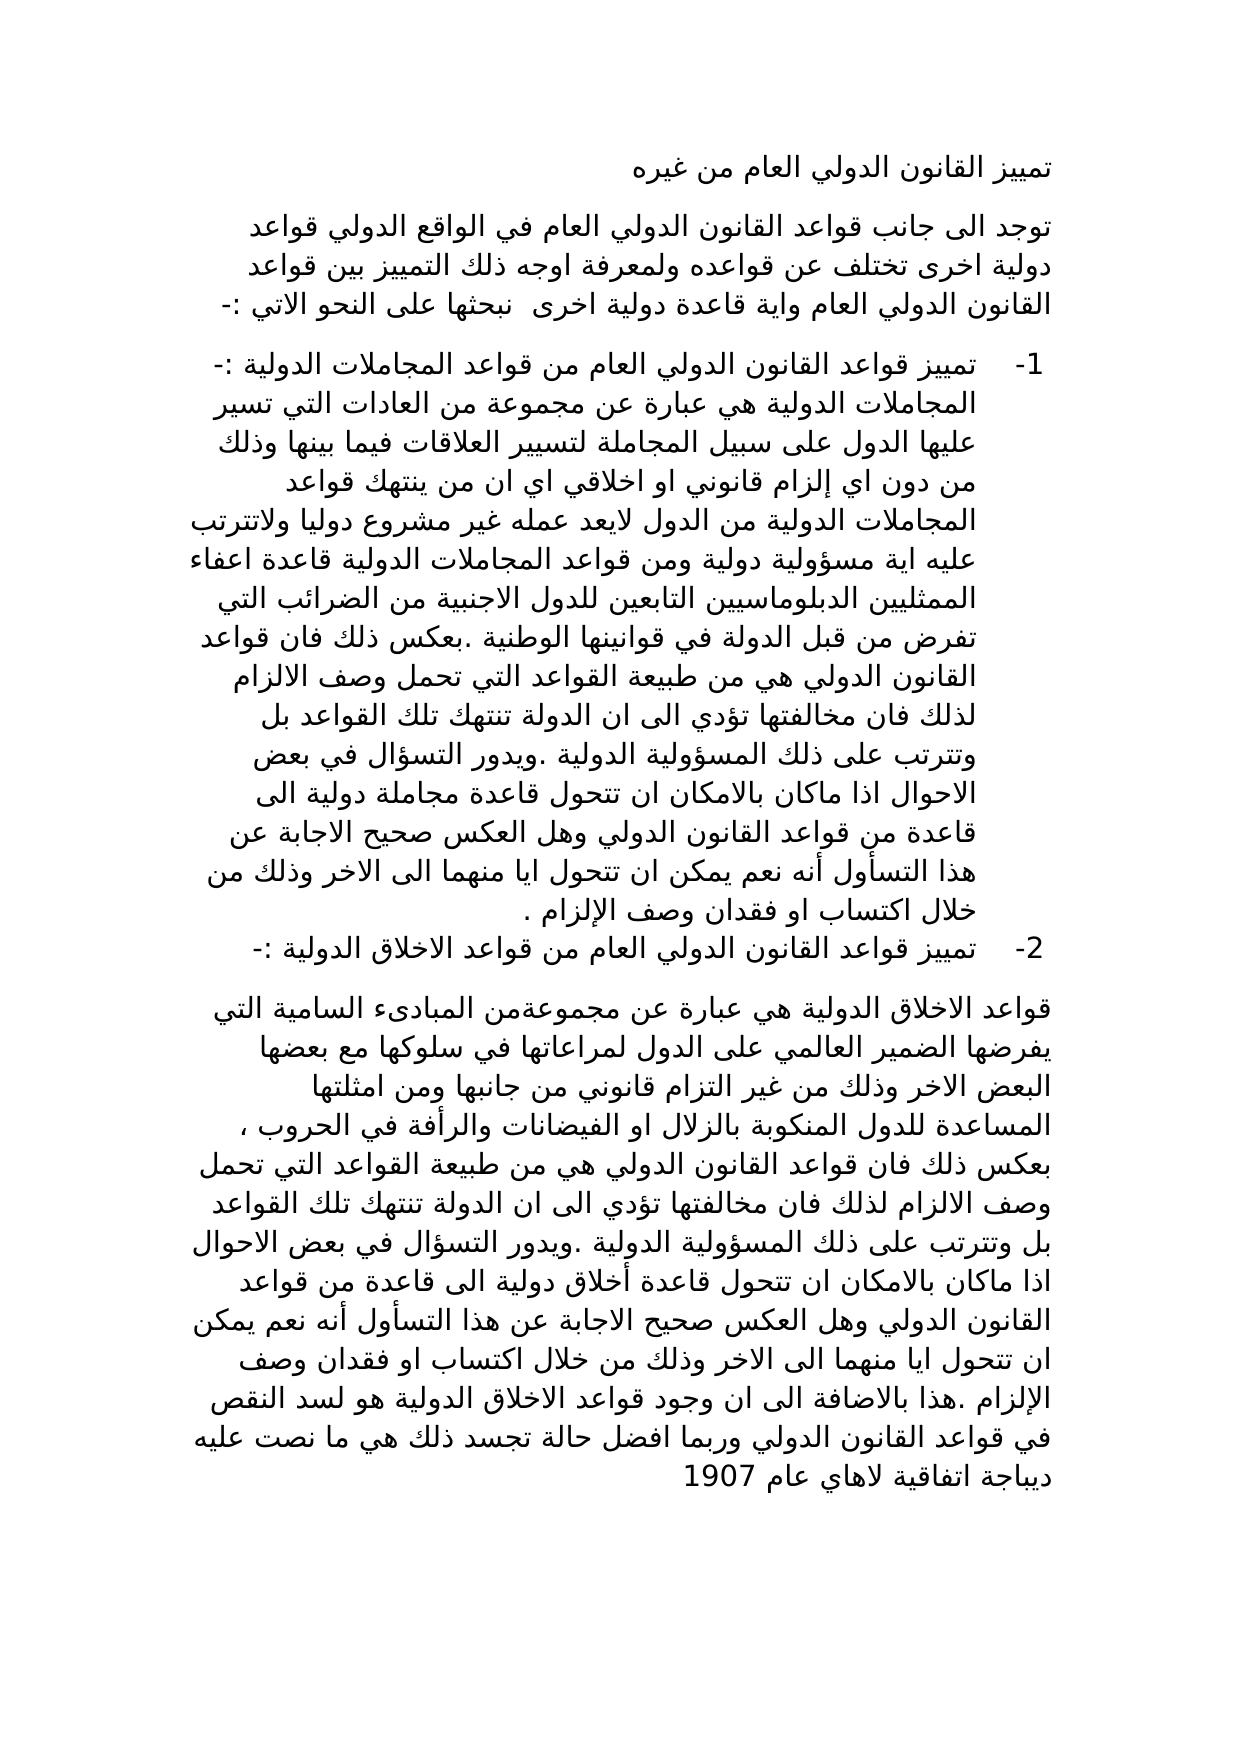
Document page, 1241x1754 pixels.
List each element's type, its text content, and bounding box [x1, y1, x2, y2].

list تمييز قواعد القانون الدولي العام من قواعد المجاملات الدولية :- [187, 347, 1015, 381]
text قواعد الاخلاق الدولية هي عبارة عن مجموعةمن المبادىء السامية التي يفرضها الضمير العالمي على الدول لمراعاتها في سلوكها مع بعضها البعض الاخر وذلك من غير التزام قانوني من جانبها ومن امثلتها المساعدة للدول المنكوبة بالزلال او الفيضانات والرأفة في الحروب ، بعكس ذلك فان قواعد القانون الدولي هي من طبيعة القواعد التي تحمل وصف الالزام لذلك فان مخالفتها تؤدي الى ان الدولة تنتهك تلك القواعد بل وتترتب على ذلك المسؤولية الدولية .ويدور التسؤال في بعض الاحوال اذا ماكان بالامكان ان تتحول قاعدة أخلاق دولية الى قاعدة من قواعد القانون الدولي وهل العكس صحيح الاجابة عن هذا التسأول أنه نعم يمكن ان تتحول ايا منهما الى الاخر وذلك من خلال اكتساب او فقدان وصف الإلزام .هذا بالاضافة الى ان وجود قواعد الاخلاق الدولية هو لسد النقص في قواعد القانون الدولي وربما افضل حالة تجسد ذلك هي ما نصت عليه ديباجة اتفاقية لاهاي عام 1907 [187, 992, 1053, 1493]
text توجد الى جانب قواعد القانون الدولي العام في الواقع الدولي قواعد دولية اخرى تختلف عن قواعده ولمعرفة اوجه ذلك التمييز بين قواعد القانون الدولي العام واية قاعدة دولية اخرى نبحثها على النحو الاتي :- [187, 210, 1053, 322]
list تمييز قواعد القانون الدولي العام من قواعد الاخلاق الدولية :- [187, 932, 1015, 966]
list المجاملات الدولية هي عبارة عن مجموعة من العادات التي تسير عليها الدول على سبيل المجاملة لتسيير العلاقات فيما بينها وذلك من دون اي إلزام قانوني او اخلاقي اي ان من ينتهك قواعد المجاملات الدولية من الدول لايعد عمله غير مشروع دوليا ولاتترتب عليه اية مسؤولية دولية ومن قواعد المجاملات الدولية قاعدة اعفاء الممثليين الدبلوماسيين التابعين للدول الاجنبية من الضرائب التي تفرض من قبل الدولة في قوانينها الوطنية .بعكس ذلك فان قواعد القانون الدولي هي من طبيعة القواعد التي تحمل وصف الالزام لذلك فان مخالفتها تؤدي الى ان الدولة تنتهك تلك القواعد بل وتترتب على ذلك المسؤولية الدولية .ويدور التسؤال في بعض الاحوال اذا ماكان بالامكان ان تتحول قاعدة مجاملة دولية الى قاعدة من قواعد القانون الدولي وهل العكس صحيح الاجابة عن هذا التسأول أنه نعم يمكن ان تتحول ايا منهما الى الاخر وذلك من خلال اكتساب او فقدان وصف الإلزام . [187, 386, 978, 927]
text تمييز القانون الدولي العام من غيره [187, 150, 1053, 184]
